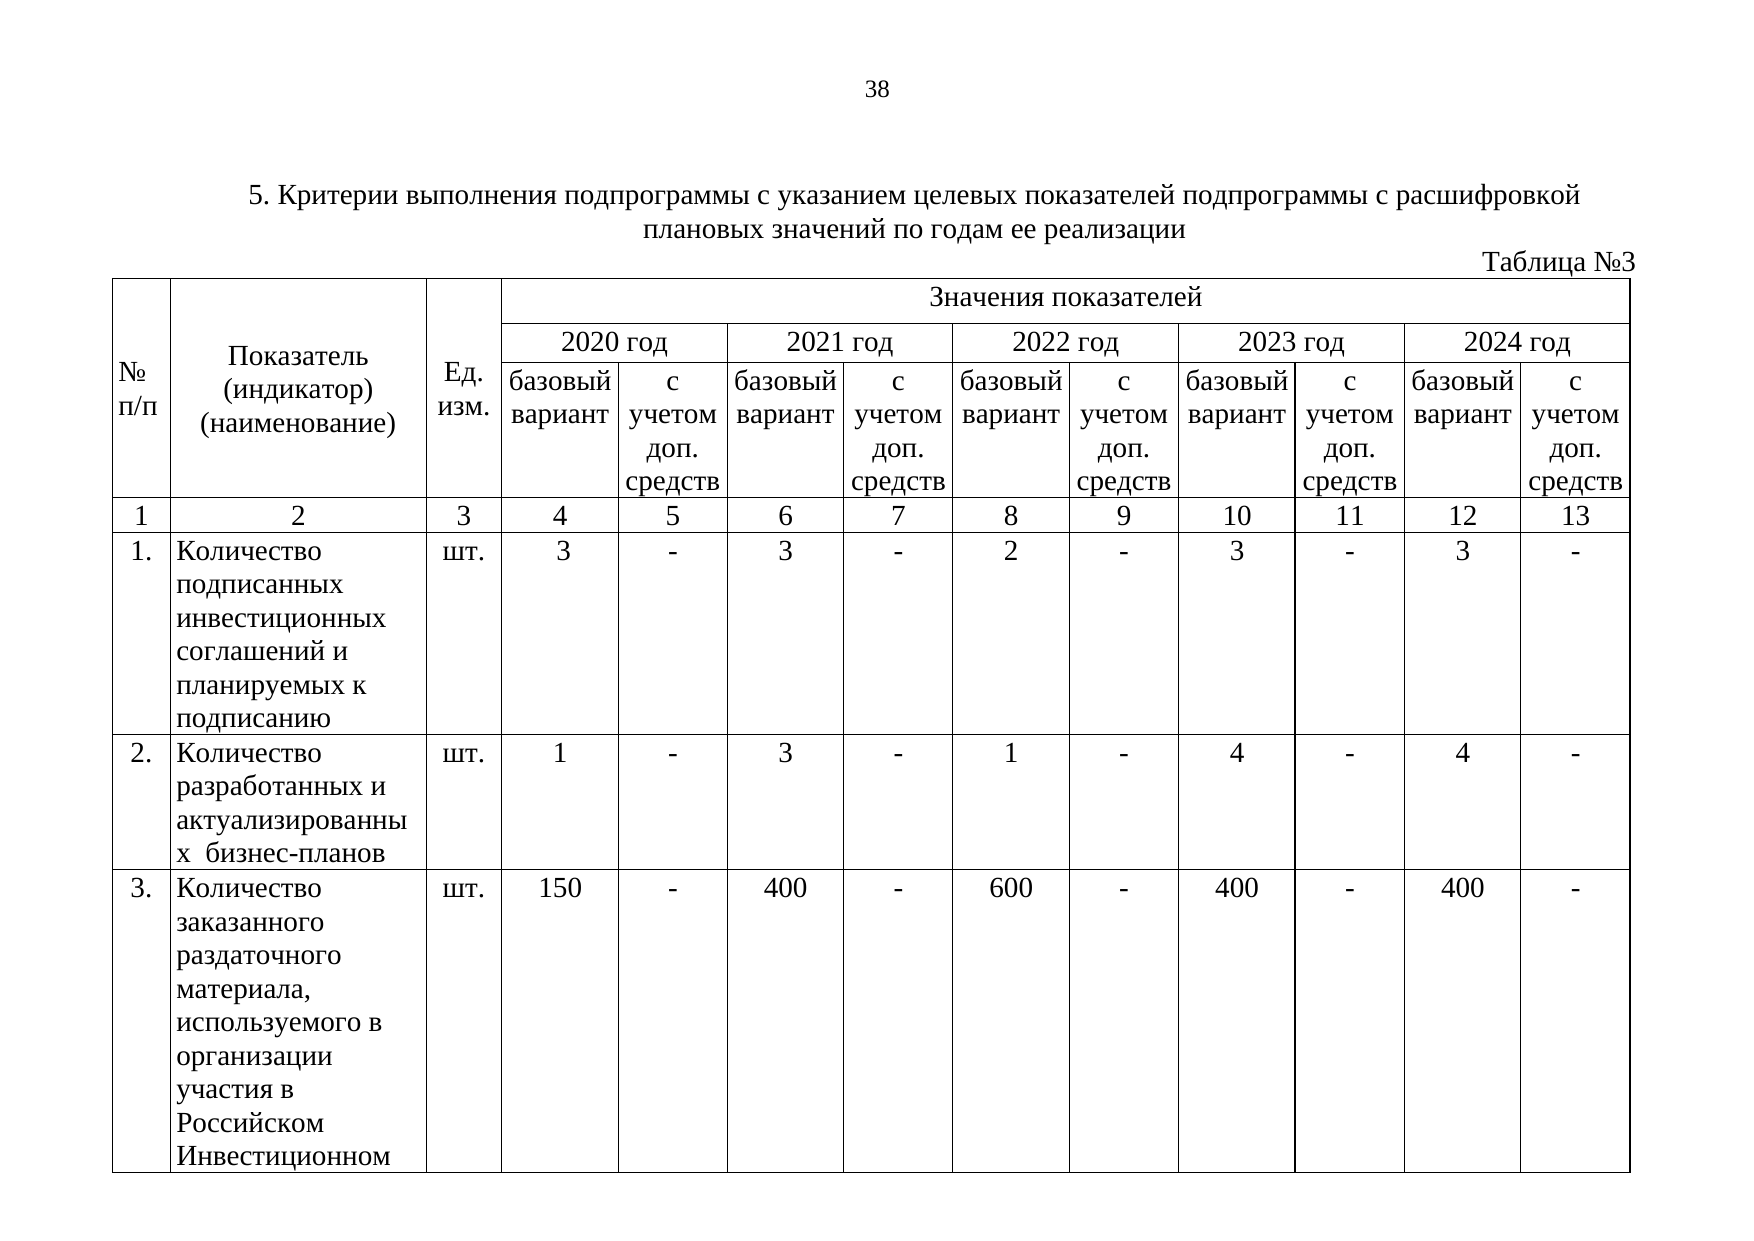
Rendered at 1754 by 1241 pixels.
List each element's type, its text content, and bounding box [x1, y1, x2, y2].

table_cell - [1296, 870, 1404, 1172]
table_cell базовый вариант [1405, 363, 1520, 497]
table_cell - [844, 870, 952, 1172]
table_header № п/п [113, 279, 170, 497]
table_cell базовый вариант [728, 363, 843, 497]
table_cell 3. [113, 870, 170, 1172]
table_cell 7 [844, 498, 952, 532]
table_cell шт. [427, 735, 501, 869]
table_cell 400 [728, 870, 843, 1172]
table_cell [171, 870, 426, 1172]
table_cell - [844, 533, 952, 734]
table_cell 1. [113, 533, 170, 734]
table_cell 2024 год [1405, 324, 1629, 362]
table_cell 13 [1521, 498, 1629, 532]
table_cell - [844, 735, 952, 869]
table_cell 2. [113, 735, 170, 869]
table_cell - [1070, 870, 1178, 1172]
table_cell - [1070, 735, 1178, 869]
table_cell с учетом доп. средств [844, 363, 952, 497]
table_cell Количество разработанных и актуализированных бизнес-планов [171, 735, 426, 869]
table_cell 2022 год [953, 324, 1178, 362]
table_cell базовый вариант [1179, 363, 1294, 497]
table_cell 12 [1405, 498, 1520, 532]
table_cell 400 [1405, 870, 1520, 1172]
text Таблица №3 [118, 244, 1636, 278]
table_cell 3 [427, 498, 501, 532]
table_cell 5 [619, 498, 727, 532]
table_cell 1 [502, 735, 618, 869]
table_cell 400 [1179, 870, 1294, 1172]
table_cell 11 [1296, 498, 1404, 532]
table_header Значения показателей [502, 279, 1629, 323]
table_cell 3 [502, 533, 618, 734]
table_cell 4 [1179, 735, 1294, 869]
table_cell 3 [1405, 533, 1520, 734]
table_cell - [1070, 533, 1178, 734]
table_cell Количество подписанных инвестиционных соглашений и планируемых к подписанию [171, 533, 426, 734]
table_cell - [1521, 735, 1629, 869]
table_cell - [619, 870, 727, 1172]
table_cell 4 [502, 498, 618, 532]
table_cell 2023 год [1179, 324, 1404, 362]
table_cell 1 [113, 498, 170, 532]
table_cell 2 [953, 533, 1069, 734]
table_cell 3 [728, 533, 843, 734]
table_cell с учетом доп. средств [1521, 363, 1629, 497]
table_cell 2 [171, 498, 426, 532]
table_cell 9 [1070, 498, 1178, 532]
table_cell - [1521, 870, 1629, 1172]
table_cell с учетом доп. средств [1070, 363, 1178, 497]
table_cell 600 [953, 870, 1069, 1172]
table_cell 3 [1179, 533, 1294, 734]
table_cell базовый вариант [953, 363, 1069, 497]
table_cell - [1296, 533, 1404, 734]
table_cell - [619, 533, 727, 734]
table_cell 6 [728, 498, 843, 532]
table_cell - [619, 735, 727, 869]
table_header Ед. изм. [427, 279, 501, 497]
table_header Показатель (индикатор) (наименование) [171, 279, 426, 497]
table_cell базовый вариант [502, 363, 618, 497]
table_cell - [1296, 735, 1404, 869]
table_cell 1 [953, 735, 1069, 869]
text 5. Критерии выполнения подпрограммы с указанием целевых показателей подпрограммы с расшифровкой плановых значений по годам ее реализации [193, 177, 1636, 244]
table_cell 8 [953, 498, 1069, 532]
table_cell шт. [427, 533, 501, 734]
table_cell 3 [728, 735, 843, 869]
table_cell 10 [1179, 498, 1294, 532]
table_cell - [1521, 533, 1629, 734]
table_cell 2021 год [728, 324, 952, 362]
table_cell 4 [1405, 735, 1520, 869]
table_cell 150 [502, 870, 618, 1172]
table_cell с учетом доп. средств [1296, 363, 1404, 497]
table_cell 2020 год [502, 324, 727, 362]
table_cell с учетом доп. средств [619, 363, 727, 497]
table_cell шт. [427, 870, 501, 1172]
